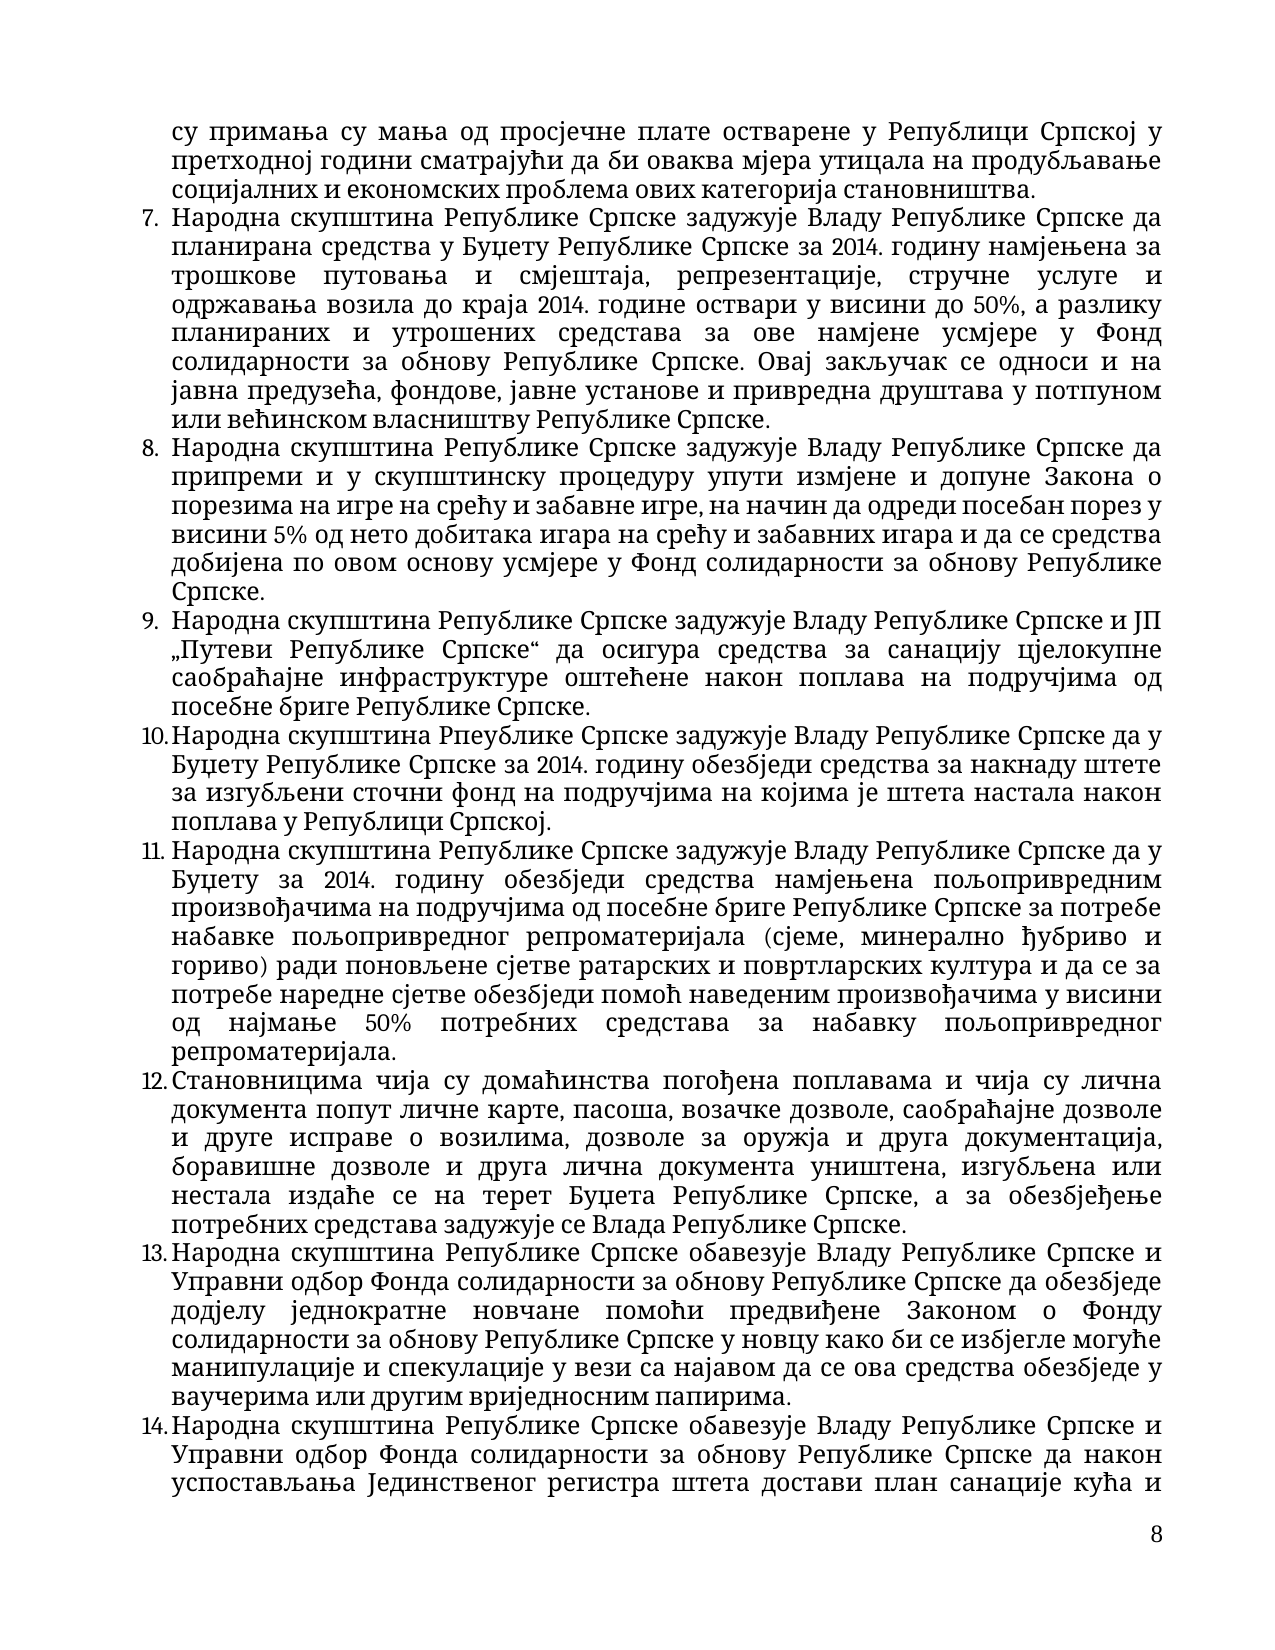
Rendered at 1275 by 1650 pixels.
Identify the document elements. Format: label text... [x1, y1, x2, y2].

list Народна скупштина Републике Српске задужује Владу Републике Српске да у Буџету за 2014. годину обезбједи средства намјењена пољопривредним произвођачима на подручјима од посебне бриге Републике Српске за потребе набавке пољопривредног репроматеријала (сјеме, минерално ђубриво и гориво) ради поновљене сјетве ратарских и повртларских култура и да се за потребе наредне сјетве обезбједи помоћ наведеним произвођачима у висини од најмање 50% потребних средстава за набавку пољопривредног репроматеријала. [142, 837, 1163, 1067]
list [142, 118, 1163, 204]
list Народна скупштина Рпеублике Српске задужује Владу Републике Српске да у Буџету Републике Српске за 2014. годину обезбједи средства за накнаду штете за изгубљени сточни фонд на подручјима на којима је штета настала након поплава у Републици Српској. [142, 722, 1163, 837]
list Народна скупштина Републике Српске задужује Владу Републике Српске да планирана средства у Буџету Републике Српске за 2014. годину намјењена за трошкове путовања и смјештаја, репрезентације, стручне услуге и одржавања возила до краја 2014. године оствари у висини до 50%, а разлику планираних и утрошених средстава за ове намјене усмјере у Фонд солидарности за обнову Републике Српске. Овај закључак се односи и на јавна предузећа, фондове, јавне установе и привредна друштава у потпуном или већинском власништву Републике Српске. [142, 204, 1163, 434]
list Народна скупштина Републике Српске задужује Владу Републике Српске да припреми и у скупштинску процедуру упути измјене и допуне Закона о порезима на игре на срећу и забавне игре, на начин да одреди посебан порез у висини 5% од нето добитака игара на срећу и забавних игара и да се средства добијена по овом основу усмјере у Фонд солидарности за обнову Републике Српске. [142, 434, 1163, 607]
list Народна скупштина Републике Српске задужује Владу Републике Српске и ЈП „Путеви Републике Српске“ да осигура средства за санацију цјелокупне саобраћајне инфраструктуре оштећене након поплава на подручјима од посебне бриге Републике Српске. [142, 607, 1163, 722]
list Становницима чија су домаћинства погођена поплавама и чија су лична документа попут личне карте, пасоша, возачке дозволе, саобраћајне дозволе и друге исправе о возилима, дозволе за оружја и друга документација, боравишне дозволе и друга лична документа уништена, изгубљена или нестала издаће се на терет Буџета Републике Српске, а за обезбјеђење потребних средстава задужује се Влада Републике Српске. [142, 1067, 1163, 1239]
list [142, 1412, 1163, 1498]
list Народна скупштина Републике Српске обавезује Владу Републике Српске и Управни одбор Фонда солидарности за обнову Републике Српске да обезбједе додјелу једнократне новчане помоћи предвиђене Законом о Фонду солидарности за обнову Републике Српске у новцу како би се избјегле могуће манипулације и спекулације у вези са најавом да се ова средства обезбједе у ваучерима или другим вриједносним папирима. [142, 1239, 1163, 1412]
